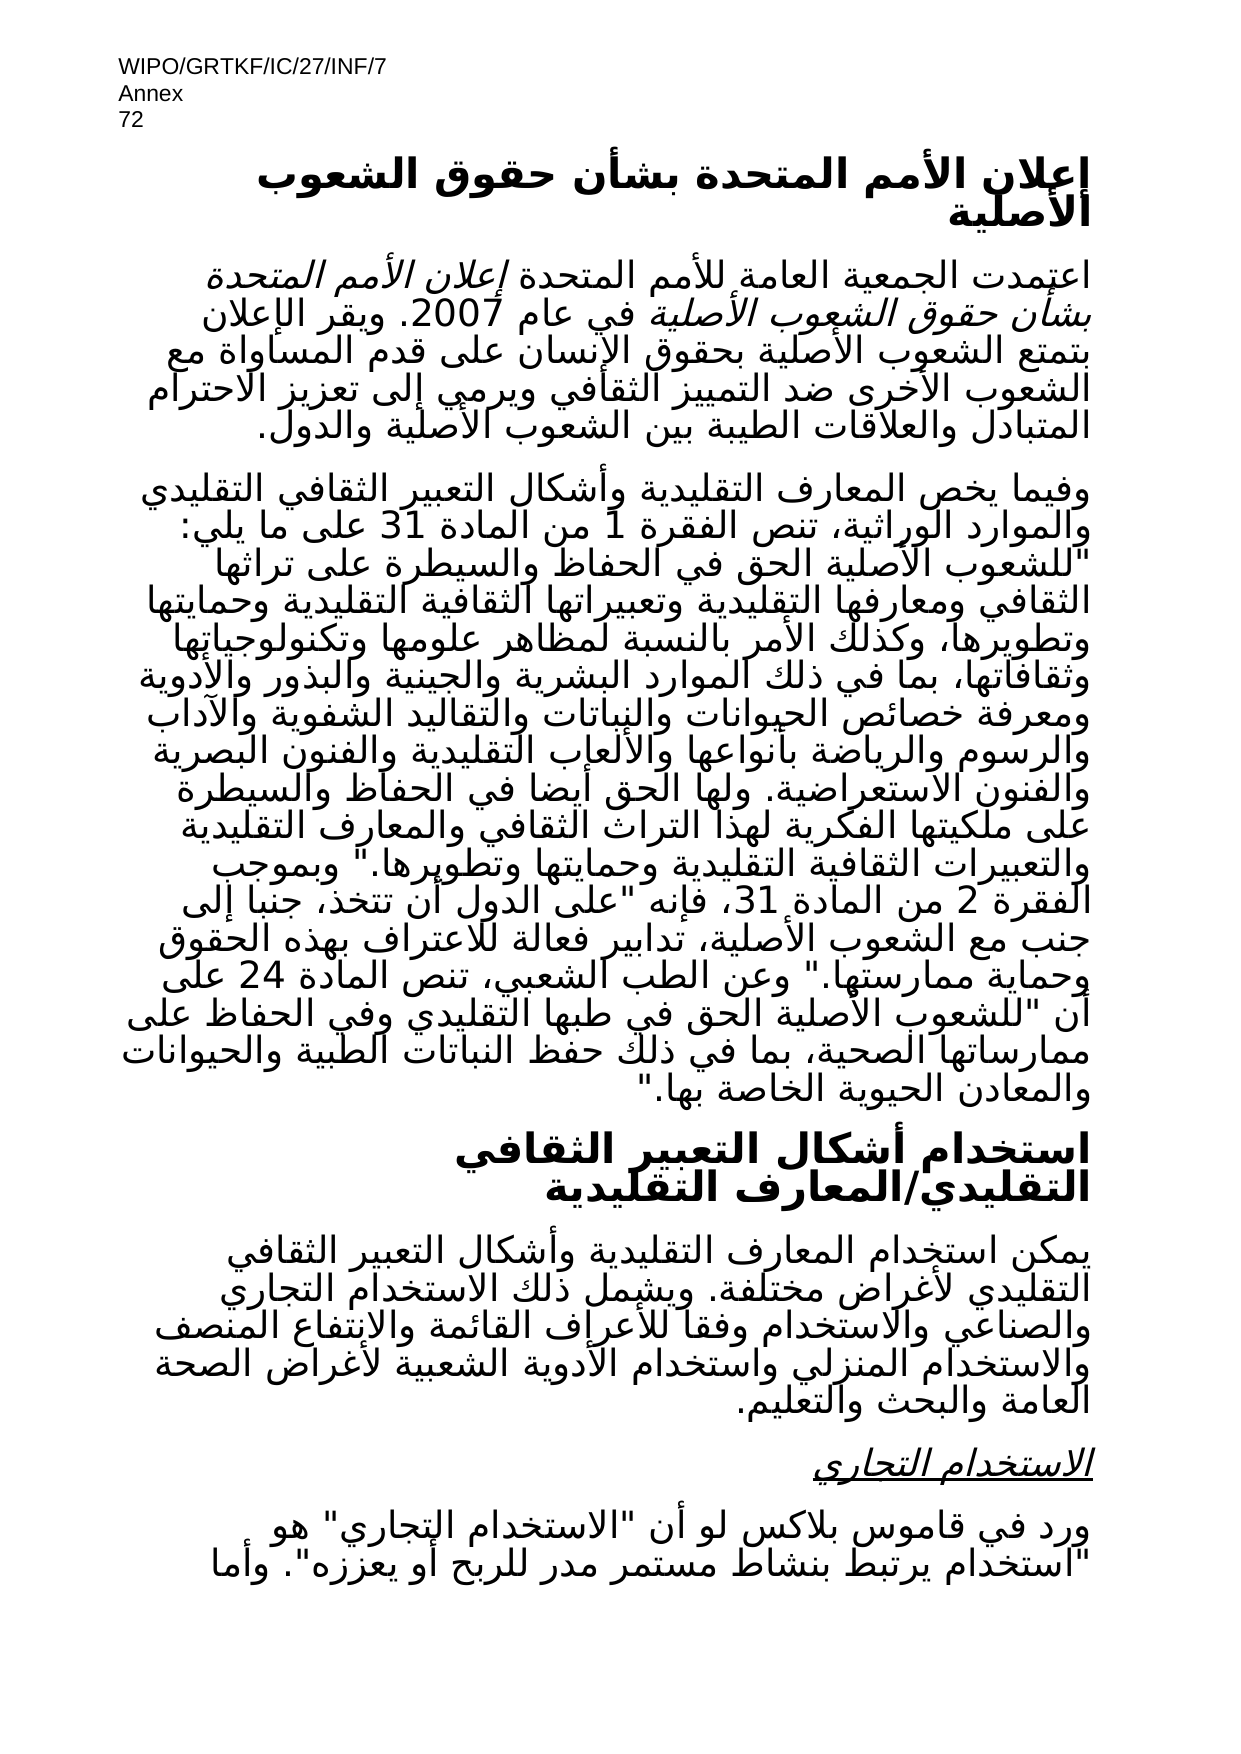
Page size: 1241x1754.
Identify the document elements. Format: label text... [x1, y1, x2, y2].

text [118, 1508, 1092, 1583]
text استخدام أشكال التعبير الثقافي التقليدي/المعارف التقليدية [118, 1133, 1092, 1208]
text يمكن استخدام المعارف التقليدية وأشكال التعبير الثقافي التقليدي لأغراض مختلفة. ويشمل ذلك الاستخدام التجاري والصناعي والاستخدام وفقا للأعراف القائمة والانتفاع المنصف والاستخدام المنزلي واستخدام الأدوية الشعبية لأغراض الصحة العامة والبحث والتعليم. [118, 1233, 1092, 1421]
text الاستخدام التجاري [118, 1446, 1092, 1483]
text اعتمدت الجمعية العامة للأمم المتحدة إعلان الأمم المتحدة بشأن حقوق الشعوب الأصلية في عام 2007. ويقر الإعلان بتمتع الشعوب الأصلية بحقوق الإنسان على قدم المساواة مع الشعوب الأخرى ضد التمييز الثقافي ويرمي إلى تعزيز الاحترام المتبادل والعلاقات الطيبة بين الشعوب الأصلية والدول. [118, 258, 1092, 446]
text وفيما يخص المعارف التقليدية وأشكال التعبير الثقافي التقليدي والموارد الوراثية، تنص الفقرة 1 من المادة 31 على ما يلي: "للشعوب الأصلية الحق في الحفاظ والسيطرة على تراثها الثقافي ومعارفها التقليدية وتعبيراتها الثقافية التقليدية وحمايتها وتطويرها، وكذلك الأمر بالنسبة لمظاهر علومها وتكنولوجياتها وثقافاتها، بما في ذلك الموارد البشرية والجينية والبذور والأدوية ومعرفة خصائص الحيوانات والنباتات والتقاليد الشفوية والآداب والرسوم والرياضة بأنواعها والألعاب التقليدية والفنون البصرية والفنون الاستعراضية. ولها الحق أيضا في الحفاظ والسيطرة على ملكيتها الفكرية لهذا التراث الثقافي والمعارف التقليدية والتعبيرات الثقافية التقليدية وحمايتها وتطويرها." وبموجب الفقرة 2 من المادة 31، فإنه "على الدول أن تتخذ، جنبا إلى جنب مع الشعوب الأصلية، تدابير فعالة للاعتراف بهذه الحقوق وحماية ممارستها." وعن الطب الشعبي، تنص المادة 24 على أن "للشعوب الأصلية الحق في طبها التقليدي وفي الحفاظ على ممارساتها الصحية، بما في ذلك حفظ النباتات الطبية والحيوانات والمعادن الحيوية الخاصة بها." [118, 471, 1092, 1108]
text إعلان الأمم المتحدة بشأن حقوق الشعوب الأصلية [118, 158, 1092, 233]
